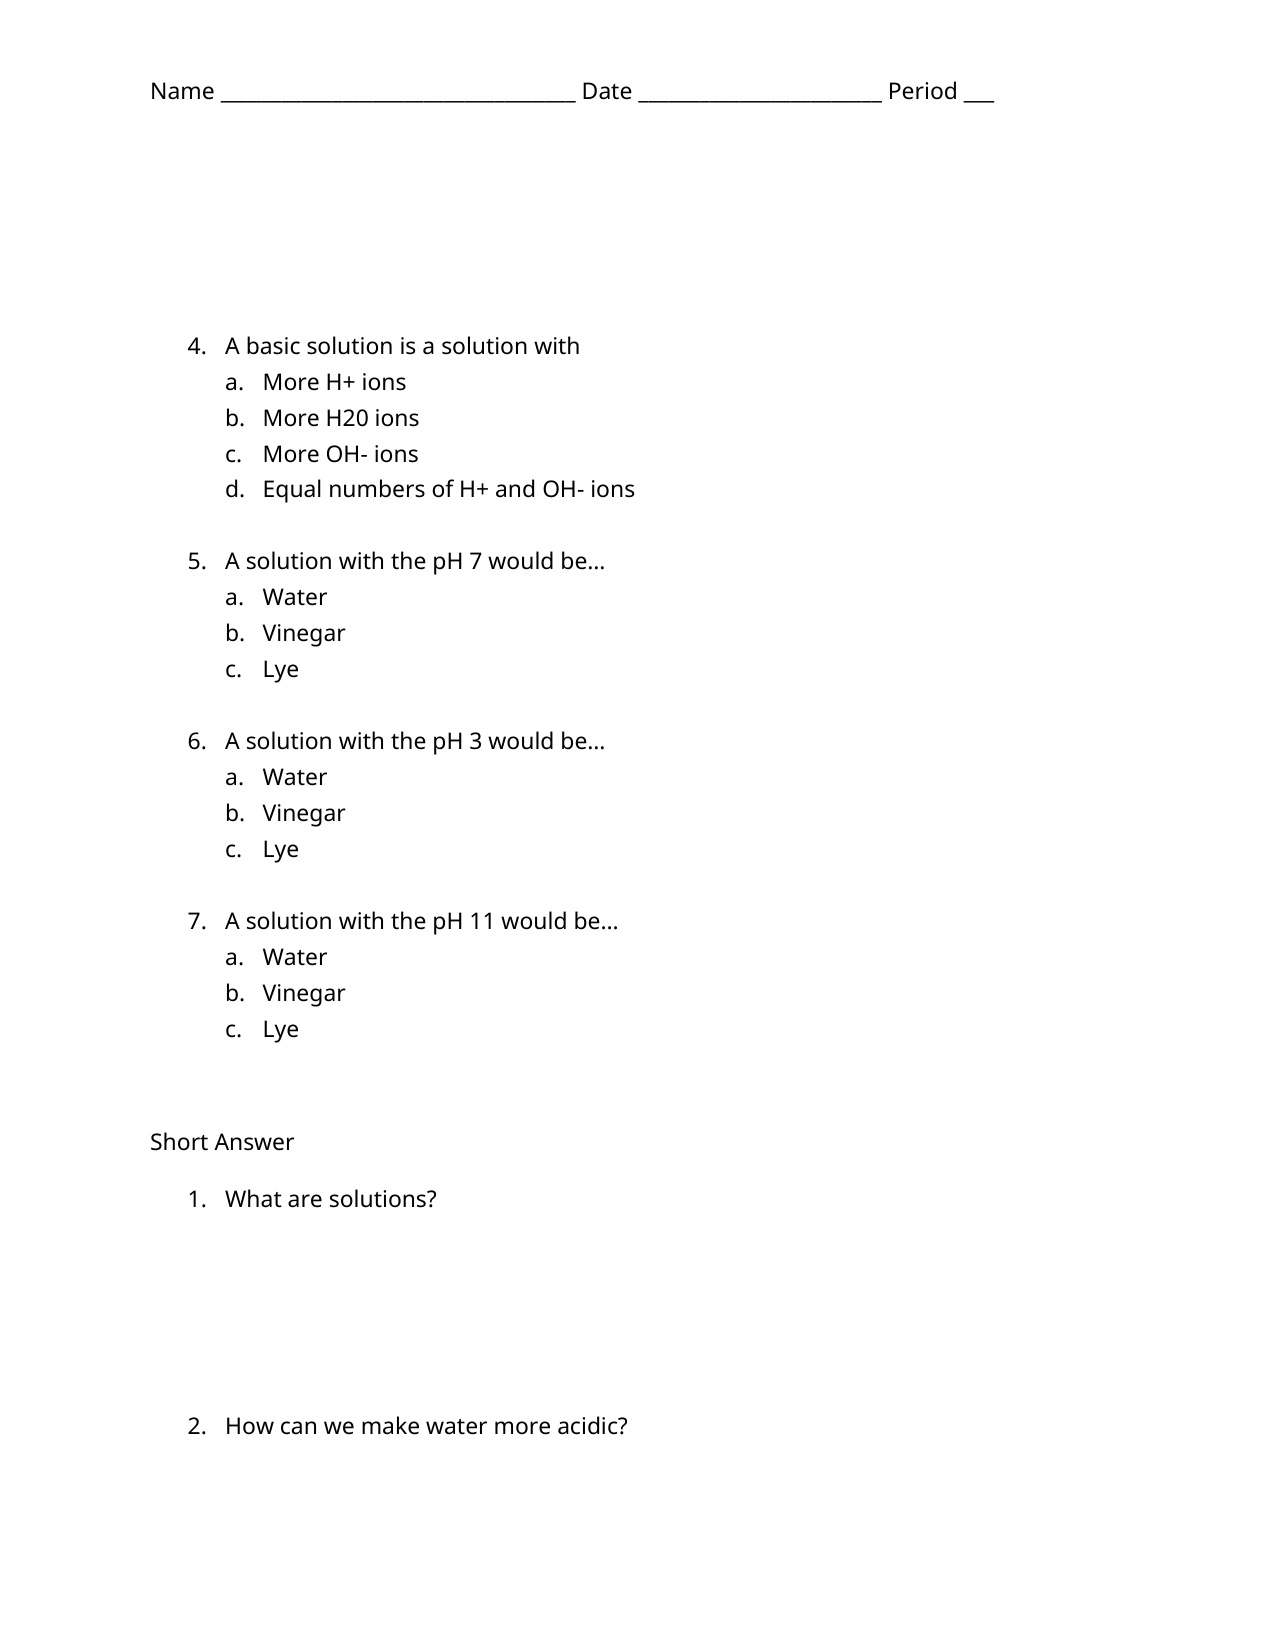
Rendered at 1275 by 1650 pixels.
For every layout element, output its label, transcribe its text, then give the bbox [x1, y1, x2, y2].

list Vinegar [225, 797, 1125, 828]
list Lye [225, 653, 1125, 684]
list What are solutions? [187, 1183, 1125, 1214]
list Water [225, 941, 1125, 972]
list Water [225, 581, 1125, 612]
list A solution with the pH 11 would be… [187, 905, 1125, 936]
list Lye [225, 833, 1125, 864]
list A solution with the pH 7 would be… [187, 545, 1125, 577]
list Vinegar [225, 617, 1125, 648]
list Water [225, 761, 1125, 792]
list Equal numbers of H+ and OH- ions [225, 473, 1125, 505]
list Vinegar [225, 977, 1125, 1008]
list More H+ ions [225, 366, 1125, 397]
list How can we make water more acidic? [187, 1410, 1125, 1441]
list More H20 ions [225, 402, 1125, 433]
text Short Answer [150, 1126, 1125, 1157]
list More OH- ions [225, 437, 1125, 469]
list A solution with the pH 3 would be… [187, 725, 1125, 756]
list A basic solution is a solution with [187, 330, 1125, 361]
list Lye [225, 1012, 1125, 1044]
